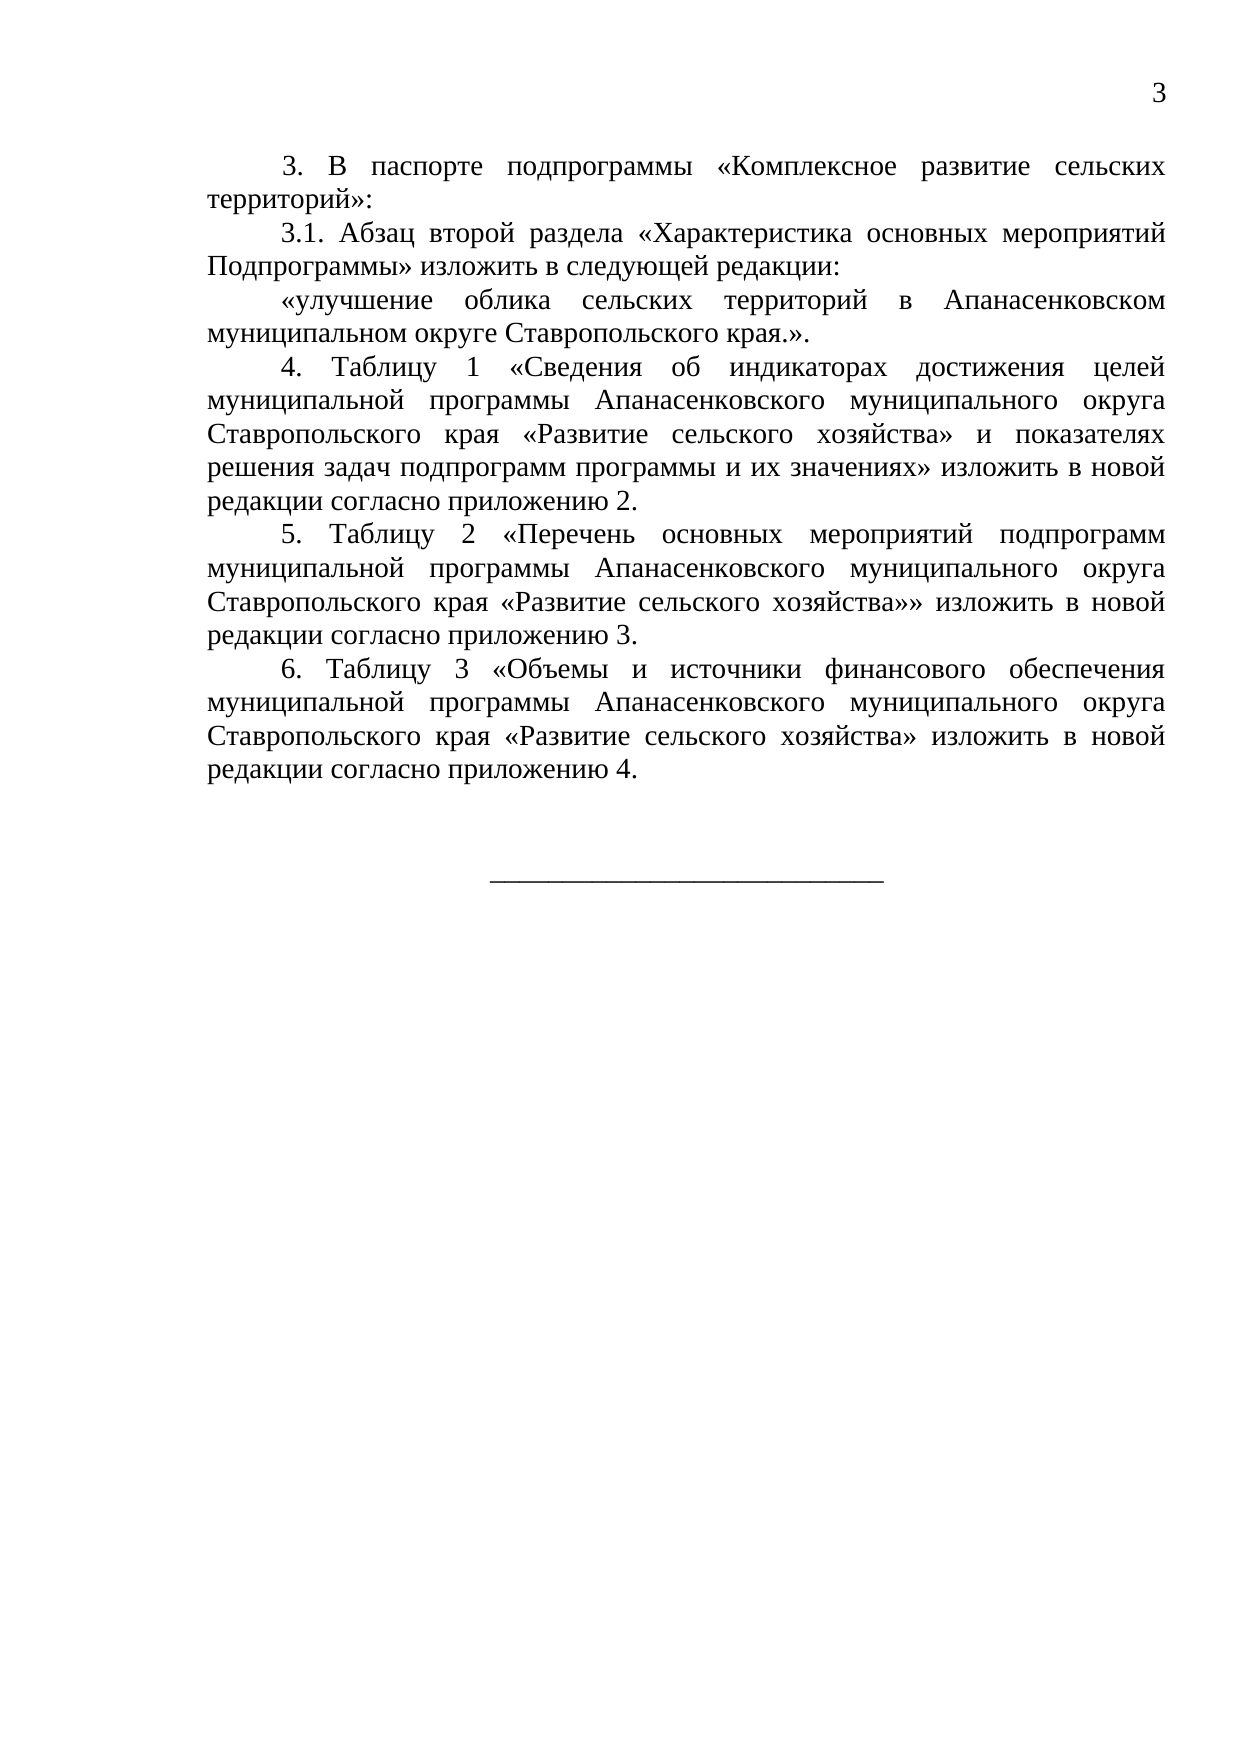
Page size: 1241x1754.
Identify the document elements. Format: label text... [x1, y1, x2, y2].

text 5. Таблицу 2 «Перечень основных мероприятий подпрограмм муниципальной программы Апанасенковского муниципального округа Ставропольского края «Развитие сельского хозяйства»» изложить в новой редакции согласно приложению 3. [207, 517, 1166, 651]
text ___________________________ [207, 852, 1166, 886]
text 3. В паспорте подпрограммы «Комплексное развитие сельских территорий»: [207, 148, 1166, 215]
text 4. Таблицу 1 «Сведения об индикаторах достижения целей муниципальной программы Апанасенковского муниципального округа Ставропольского края «Развитие сельского хозяйства» и показателях решения задач подпрограмм программы и их значениях» изложить в новой редакции согласно приложению 2. [207, 349, 1166, 517]
text 6. Таблицу 3 «Объемы и источники финансового обеспечения муниципальной программы Апанасенковского муниципального округа Ставропольского края «Развитие сельского хозяйства» изложить в новой редакции согласно приложению 4. [207, 651, 1166, 785]
text 3.1. Абзац второй раздела «Характеристика основных мероприятий Подпрограммы» изложить в следующей редакции: [207, 215, 1166, 282]
text «улучшение облика сельских территорий в Апанасенковском муниципальном округе Ставропольского края.». [207, 282, 1166, 349]
